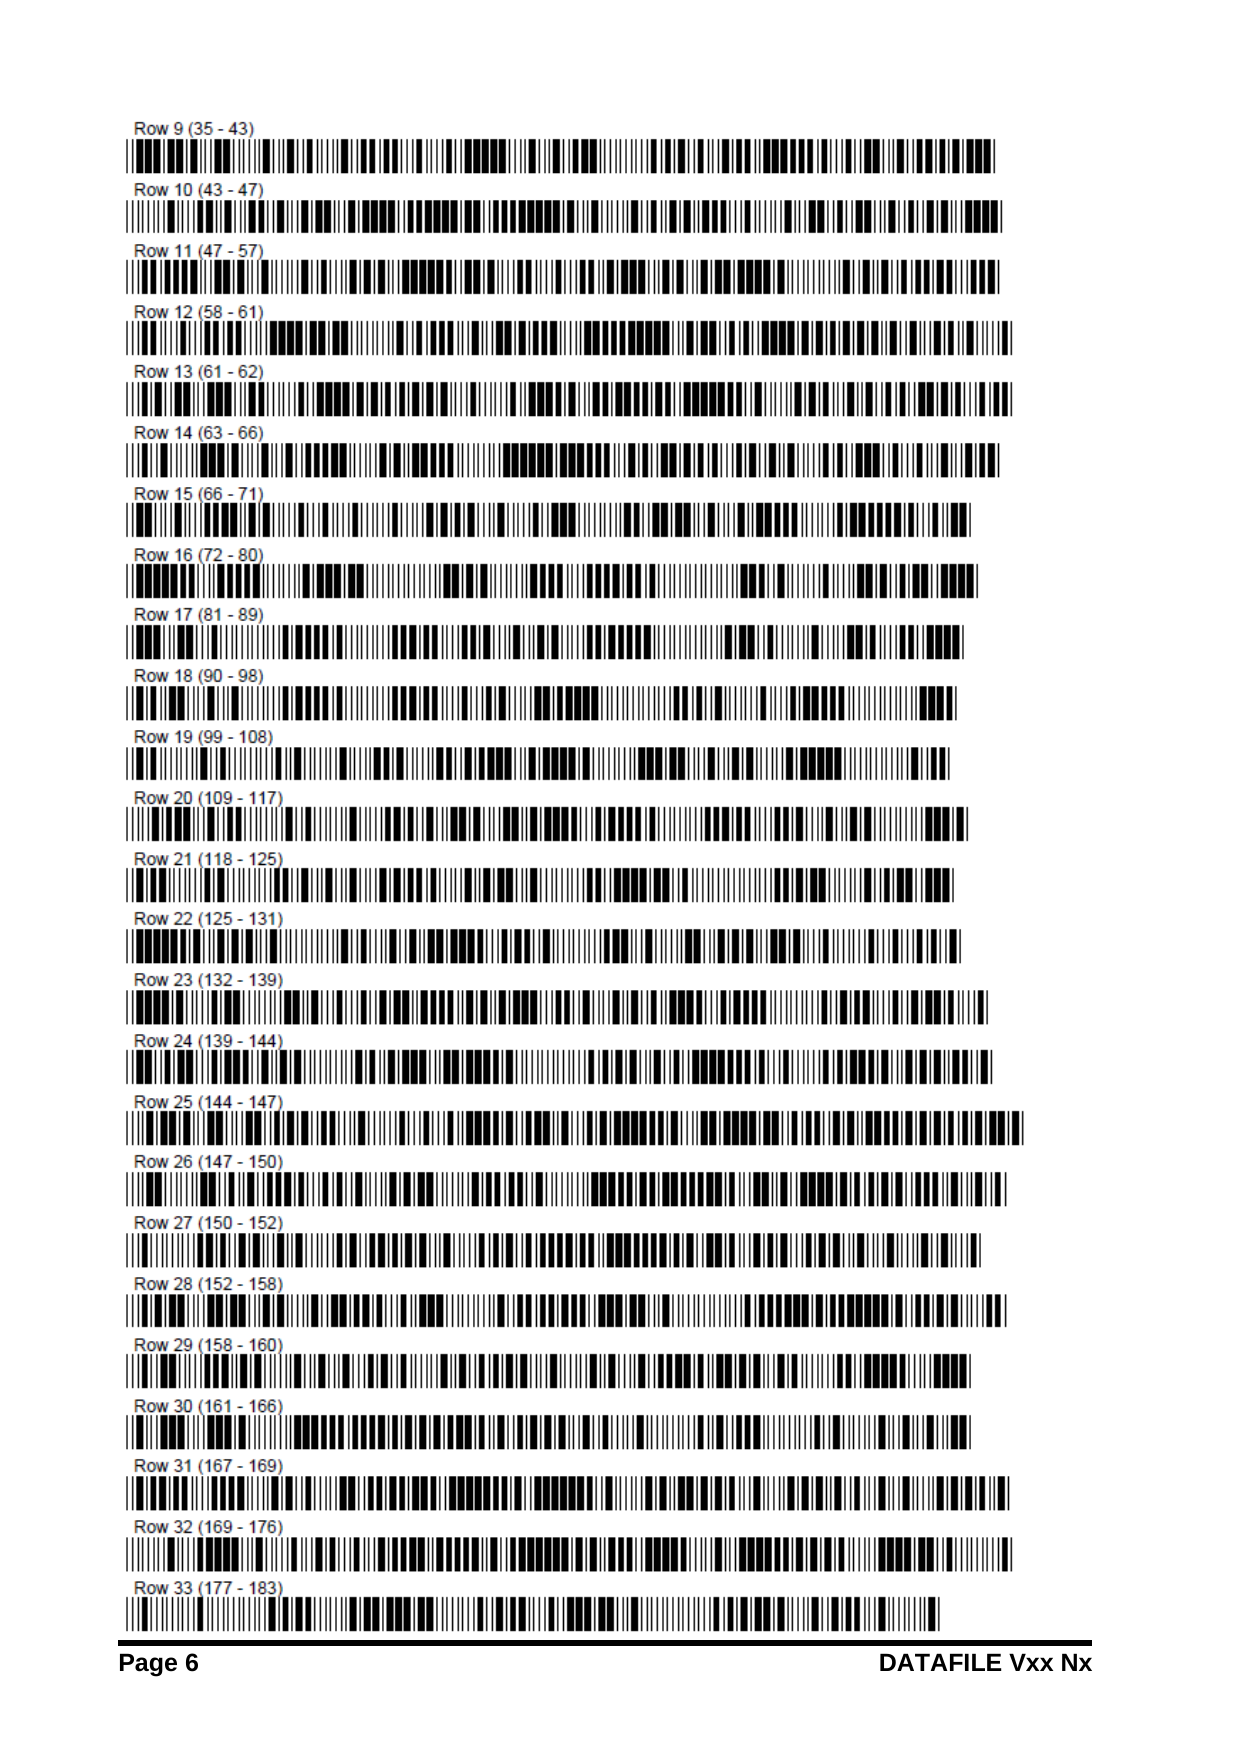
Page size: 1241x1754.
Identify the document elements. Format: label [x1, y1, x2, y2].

picture [118, 118, 1089, 1637]
